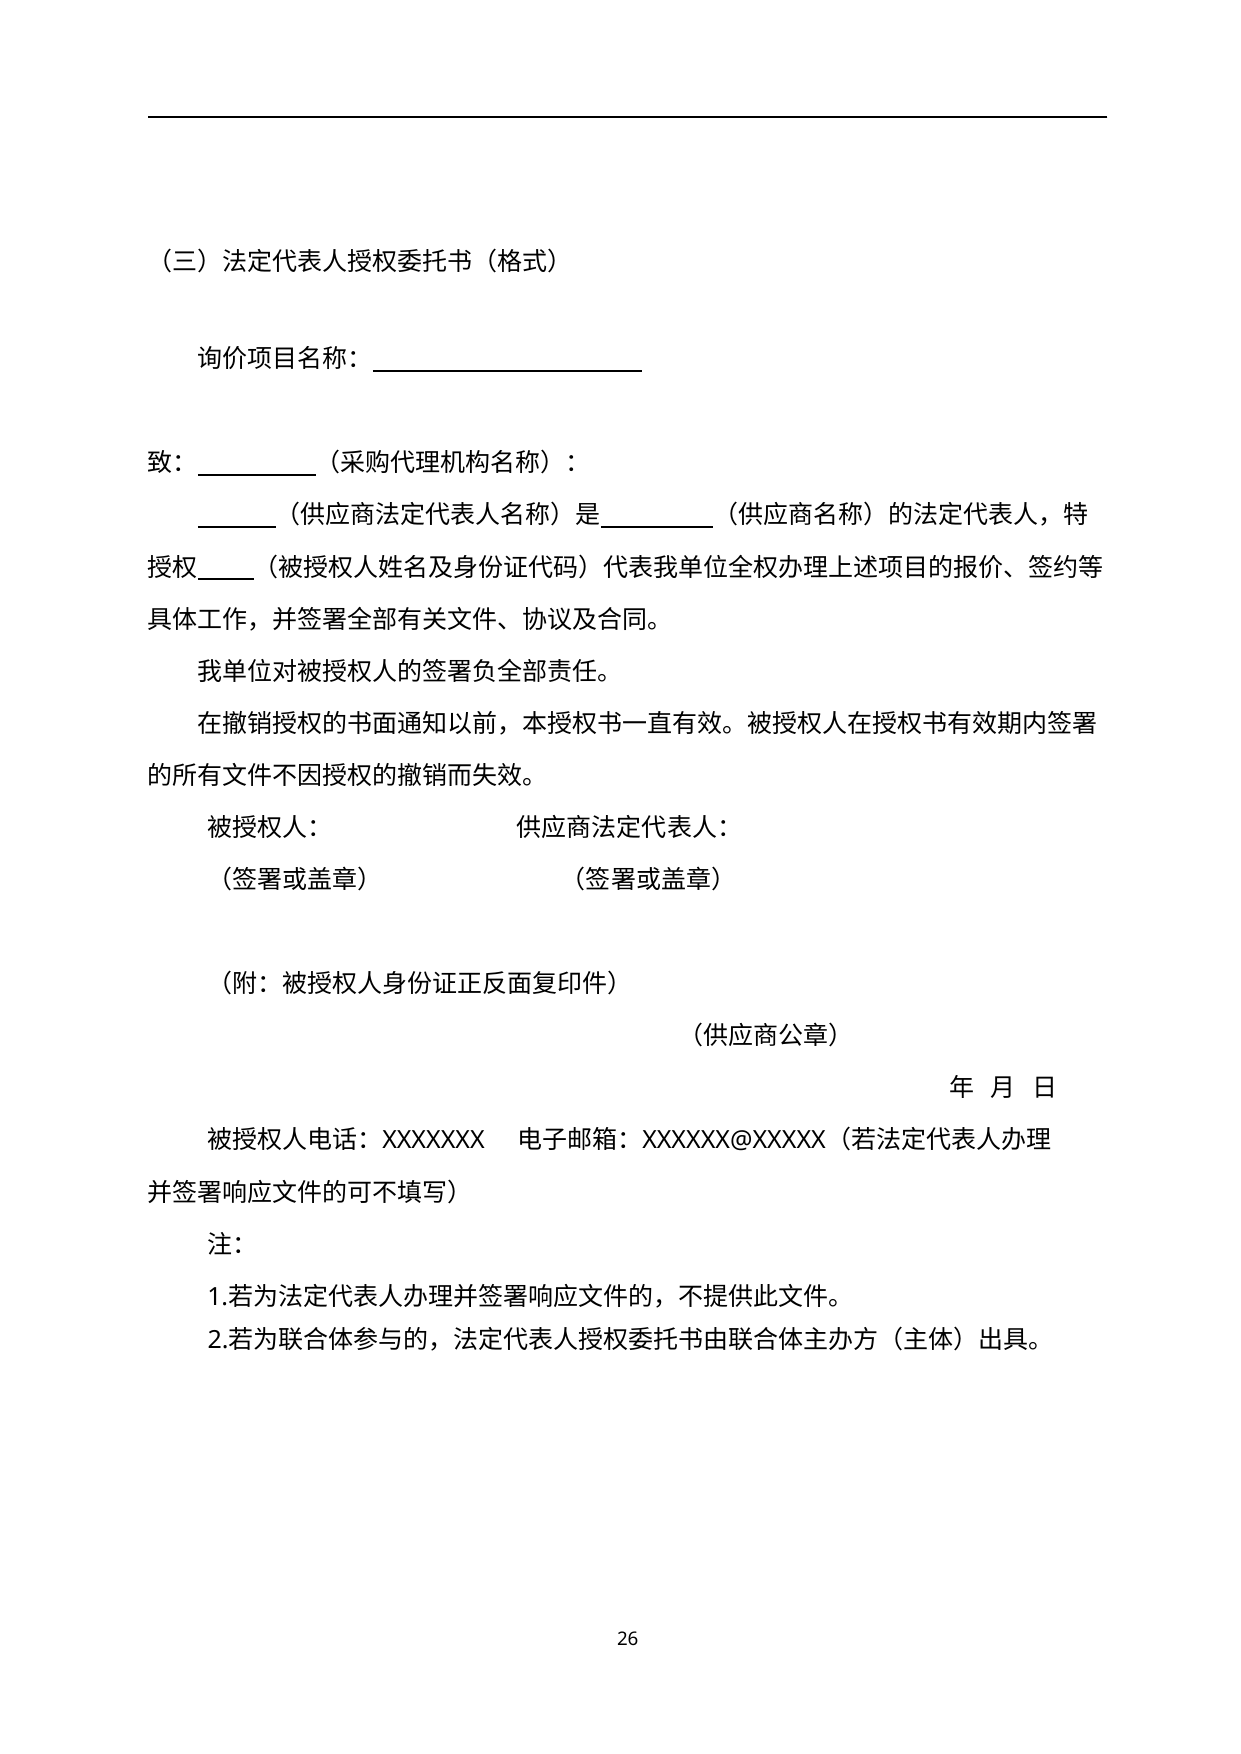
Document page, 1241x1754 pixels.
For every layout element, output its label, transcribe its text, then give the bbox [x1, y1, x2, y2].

text 被授权人电话：XXXXXXX 电子邮箱：XXXXXX@XXXXX（若法定代表人办理并签署响应文件的可不填写） [148, 1107, 1057, 1211]
text （供应商法定代表人名称）是 （供应商名称）的法定代表人，特授权 （被授权人姓名及身份证代码）代表我单位全权办理上述项目的报价、签约等具体工作，并签署全部有关文件、协议及合同。 [148, 482, 1107, 638]
text 致： （采购代理机构名称）： [148, 430, 1107, 482]
text 我单位对被授权人的签署负全部责任。 [148, 638, 1107, 691]
text （供应商公章） [148, 1003, 1057, 1055]
text 注： [148, 1211, 1057, 1263]
text 1.若为法定代表人办理并签署响应文件的，不提供此文件。 [148, 1263, 1057, 1316]
text （签署或盖章） （签署或盖章） [148, 847, 1107, 899]
text 在撤销授权的书面通知以前，本授权书一直有效。被授权人在授权书有效期内签署的所有文件不因授权的撤销而失效。 [148, 691, 1107, 795]
text （附：被授权人身份证正反面复印件） [148, 951, 1107, 1003]
text 询价项目名称： [148, 326, 1107, 378]
text （三）法定代表人授权委托书（格式） [148, 227, 1107, 292]
text 2.若为联合体参与的，法定代表人授权委托书由联合体主办方（主体）出具。 [148, 1316, 1107, 1357]
text 被授权人： 供应商法定代表人： [148, 795, 1107, 847]
text 年 月 日 [148, 1055, 1057, 1107]
